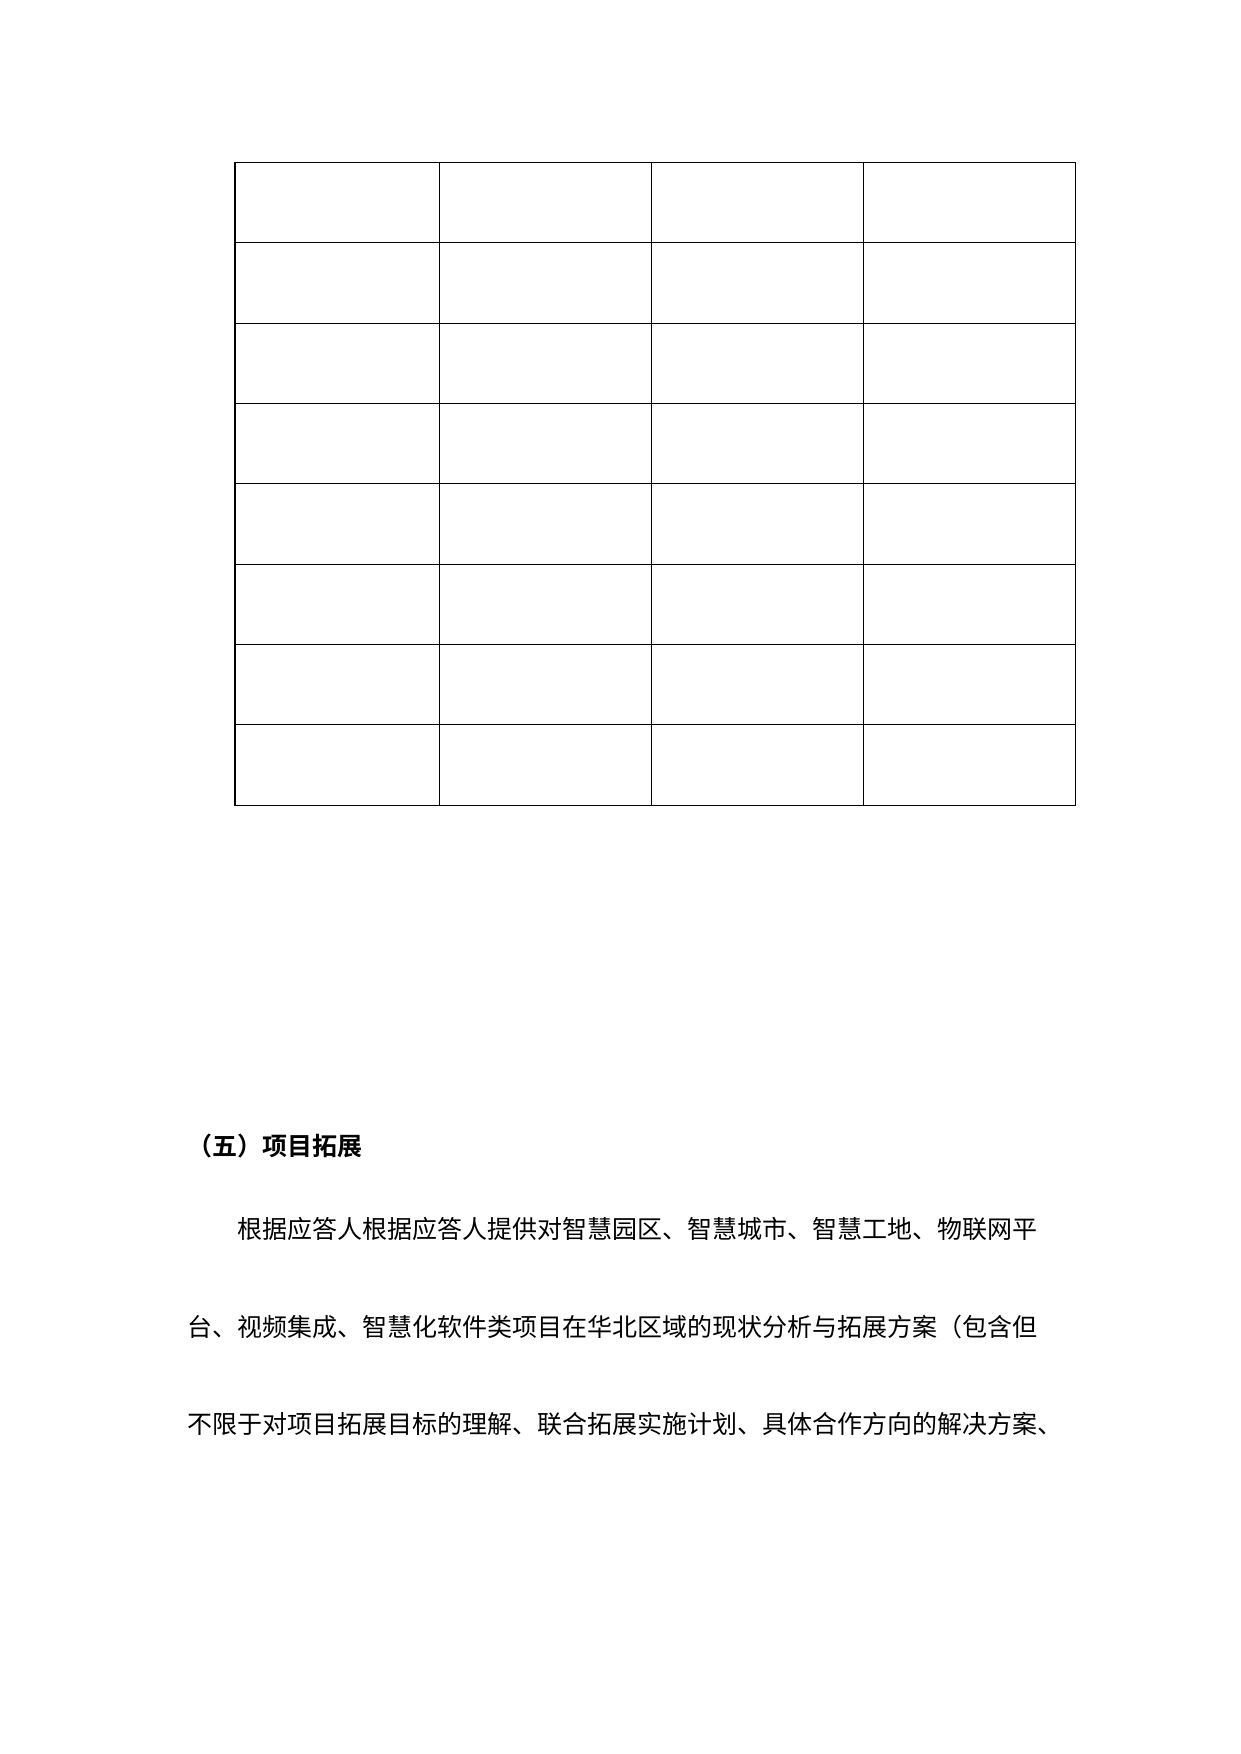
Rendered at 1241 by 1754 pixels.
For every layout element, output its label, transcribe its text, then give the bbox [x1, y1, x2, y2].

table_cell [652, 163, 863, 242]
table_cell [652, 565, 863, 644]
table_cell [652, 243, 863, 323]
table_cell [440, 565, 651, 644]
table_cell [236, 324, 439, 403]
table_cell [864, 163, 1075, 242]
table_cell [440, 243, 651, 323]
text （五）项目拓展 [187, 1112, 1053, 1177]
table_cell [864, 484, 1075, 563]
table_cell [236, 645, 439, 724]
table_cell [236, 484, 439, 563]
table_cell [440, 404, 651, 483]
table_cell [864, 645, 1075, 724]
table_cell [440, 163, 651, 242]
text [187, 1195, 1053, 1455]
table_cell [864, 243, 1075, 323]
table_cell [864, 565, 1075, 644]
table_cell [440, 484, 651, 563]
table_cell [864, 324, 1075, 403]
table_cell [440, 324, 651, 403]
table_cell [652, 725, 863, 804]
table_cell [440, 645, 651, 724]
table_cell [864, 725, 1075, 804]
table_cell [236, 404, 439, 483]
table_cell [236, 243, 439, 323]
table_cell [236, 163, 439, 242]
table_cell [652, 404, 863, 483]
table_cell [236, 725, 439, 804]
table_cell [652, 645, 863, 724]
table_cell [652, 324, 863, 403]
table_cell [652, 484, 863, 563]
table_cell [864, 404, 1075, 483]
table_cell [236, 565, 439, 644]
table_cell [440, 725, 651, 804]
